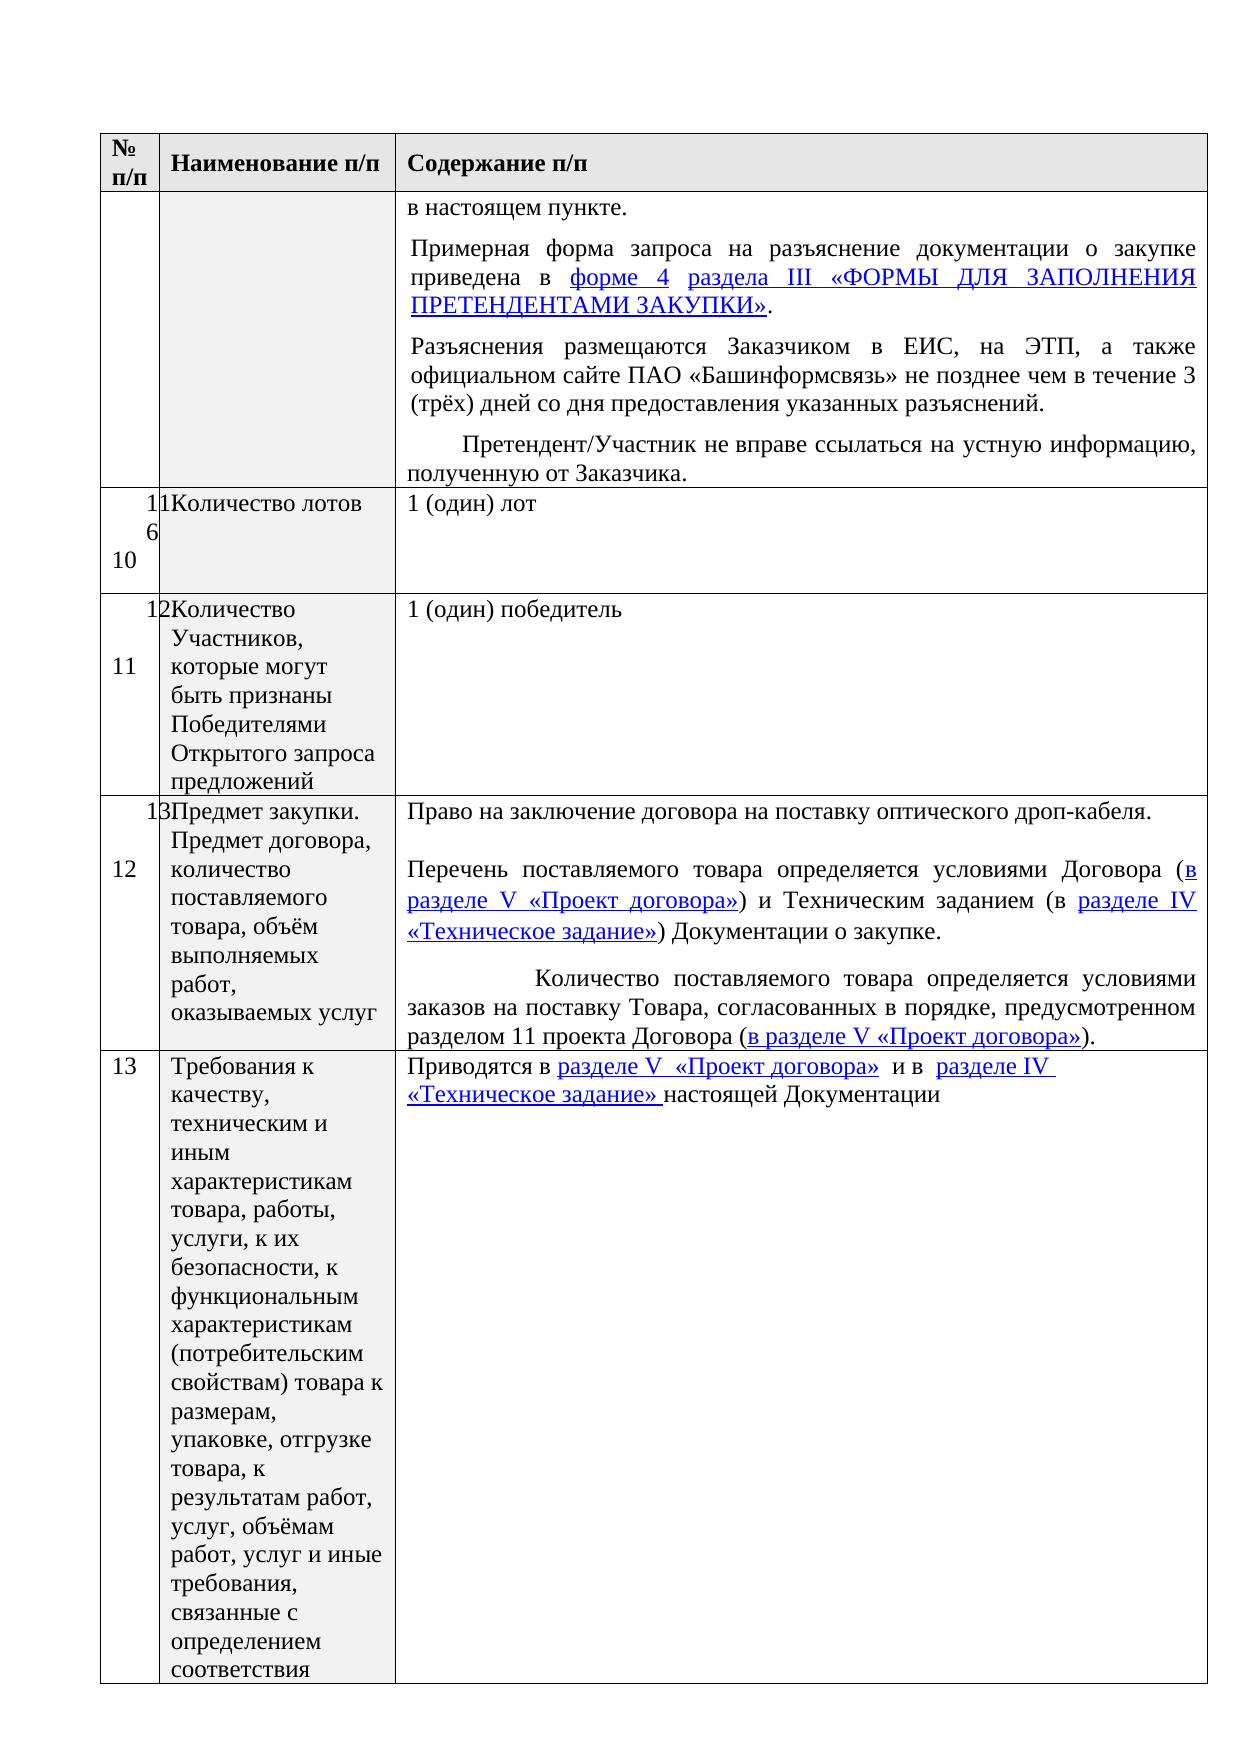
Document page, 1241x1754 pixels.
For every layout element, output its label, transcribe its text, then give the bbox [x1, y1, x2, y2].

table_cell 12 [101, 796, 159, 1050]
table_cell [396, 192, 1207, 487]
table_header № п/п [101, 134, 159, 191]
table_cell Количество лотов [160, 488, 395, 593]
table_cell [396, 1051, 1207, 1683]
table_cell Предмет закупки. Предмет договора, количество поставляемого товара, объём выполняемых работ, оказываемых услуг [160, 796, 395, 1050]
table_header Содержание п/п [396, 134, 1207, 191]
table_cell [160, 1051, 395, 1683]
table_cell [160, 192, 395, 487]
table_cell Количество Участников, которые могут быть признаны Победителями Открытого запроса предложений [160, 594, 395, 795]
table_cell 13 [101, 1051, 159, 1683]
table_cell Право на заключение договора на поставку оптического дроп-кабеля. Перечень поставляемого товара определяется условиями Договора (в разделе V «Проект договора») и Техническим заданием (в разделе IV «Техническое задание») Документации о закупке. Количество поставляемого товара определяется условиями заказов на поставку Товара, согласованных в порядке, предусмотренном разделом 11 проекта Договора (в разделе V «Проект договора»). [396, 796, 1207, 1050]
table_cell 11 [101, 594, 159, 795]
table_cell 9 [101, 192, 159, 487]
table_cell 1 (один) лот [396, 488, 1207, 593]
table_cell 1 (один) победитель [396, 594, 1207, 795]
table_cell 6 10 [101, 488, 159, 593]
table_header Наименование п/п [160, 134, 395, 191]
